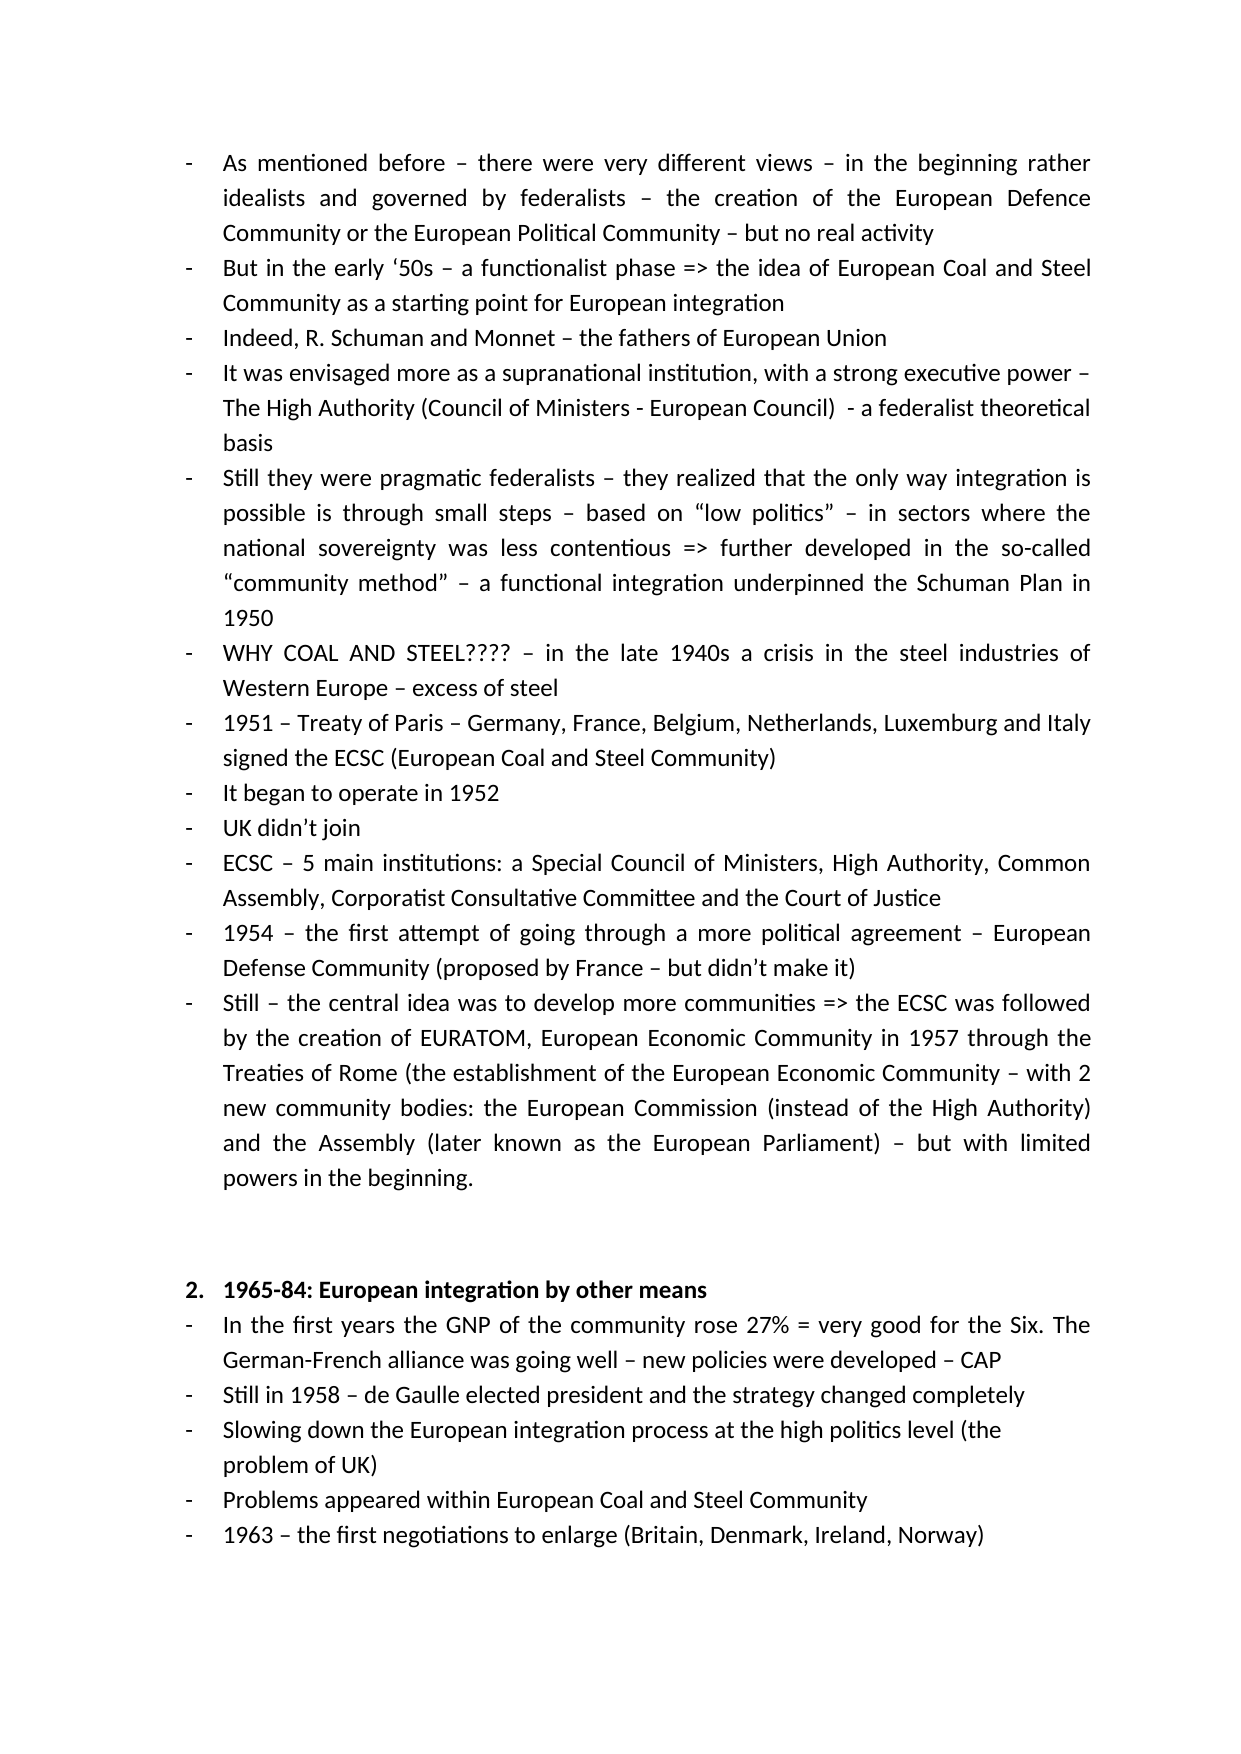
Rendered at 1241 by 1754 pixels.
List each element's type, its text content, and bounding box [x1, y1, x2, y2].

list UK didn’t join [185, 813, 1093, 843]
list It was envisaged more as a supranational institution, with a strong executive power – The High Authority (Council of Ministers - European Council) - a federalist theoretical basis [185, 358, 1093, 458]
list In the first years the GNP of the community rose 27% = very good for the Six. The German-French alliance was going well – new policies were developed – CAP [185, 1309, 1093, 1375]
list ECSC – 5 main institutions: a Special Council of Ministers, High Authority, Common Assembly, Corporatist Consultative Committee and the Court of Justice [185, 848, 1093, 913]
list But in the early ‘50s – a functionalist phase => the idea of European Coal and Steel Community as a starting point for European integration [185, 253, 1093, 318]
list Still – the central idea was to develop more communities => the ECSC was followed by the creation of EURATOM, European Economic Community in 1957 through the Treaties of Rome (the establishment of the European Economic Community – with 2 new community bodies: the European Commission (instead of the High Authority) and the Assembly (later known as the European Parliament) – but with limited powers in the beginning. [185, 988, 1093, 1193]
list 1954 – the first attempt of going through a more political agreement – European Defense Community (proposed by France – but didn’t make it) [185, 918, 1093, 983]
list Slowing down the European integration process at the high politics level (the problem of UK) [185, 1414, 1093, 1480]
list Still in 1958 – de Gaulle elected president and the strategy changed completely [185, 1379, 1093, 1410]
list 1963 – the first negotiations to enlarge (Britain, Denmark, Ireland, Norway) [185, 1519, 1093, 1550]
list Indeed, R. Schuman and Monnet – the fathers of European Union [185, 323, 1093, 353]
list As mentioned before – there were very different views – in the beginning rather idealists and governed by federalists – the creation of the European Defence Community or the European Political Community – but no real activity [185, 148, 1093, 248]
list 1951 – Treaty of Paris – Germany, France, Belgium, Netherlands, Luxemburg and Italy signed the ECSC (European Coal and Steel Community) [185, 708, 1093, 773]
list WHY COAL AND STEEL???? – in the late 1940s a crisis in the steel industries of Western Europe – excess of steel [185, 638, 1093, 703]
list Still they were pragmatic federalists – they realized that the only way integration is possible is through small steps – based on “low politics” – in sectors where the national sovereignty was less contentious => further developed in the so-called “community method” – a functional integration underpinned the Schuman Plan in 1950 [185, 463, 1093, 633]
list 1965-84: European integration by other means [185, 1274, 1093, 1305]
list It began to operate in 1952 [185, 778, 1093, 808]
list Problems appeared within European Coal and Steel Community [185, 1484, 1093, 1515]
